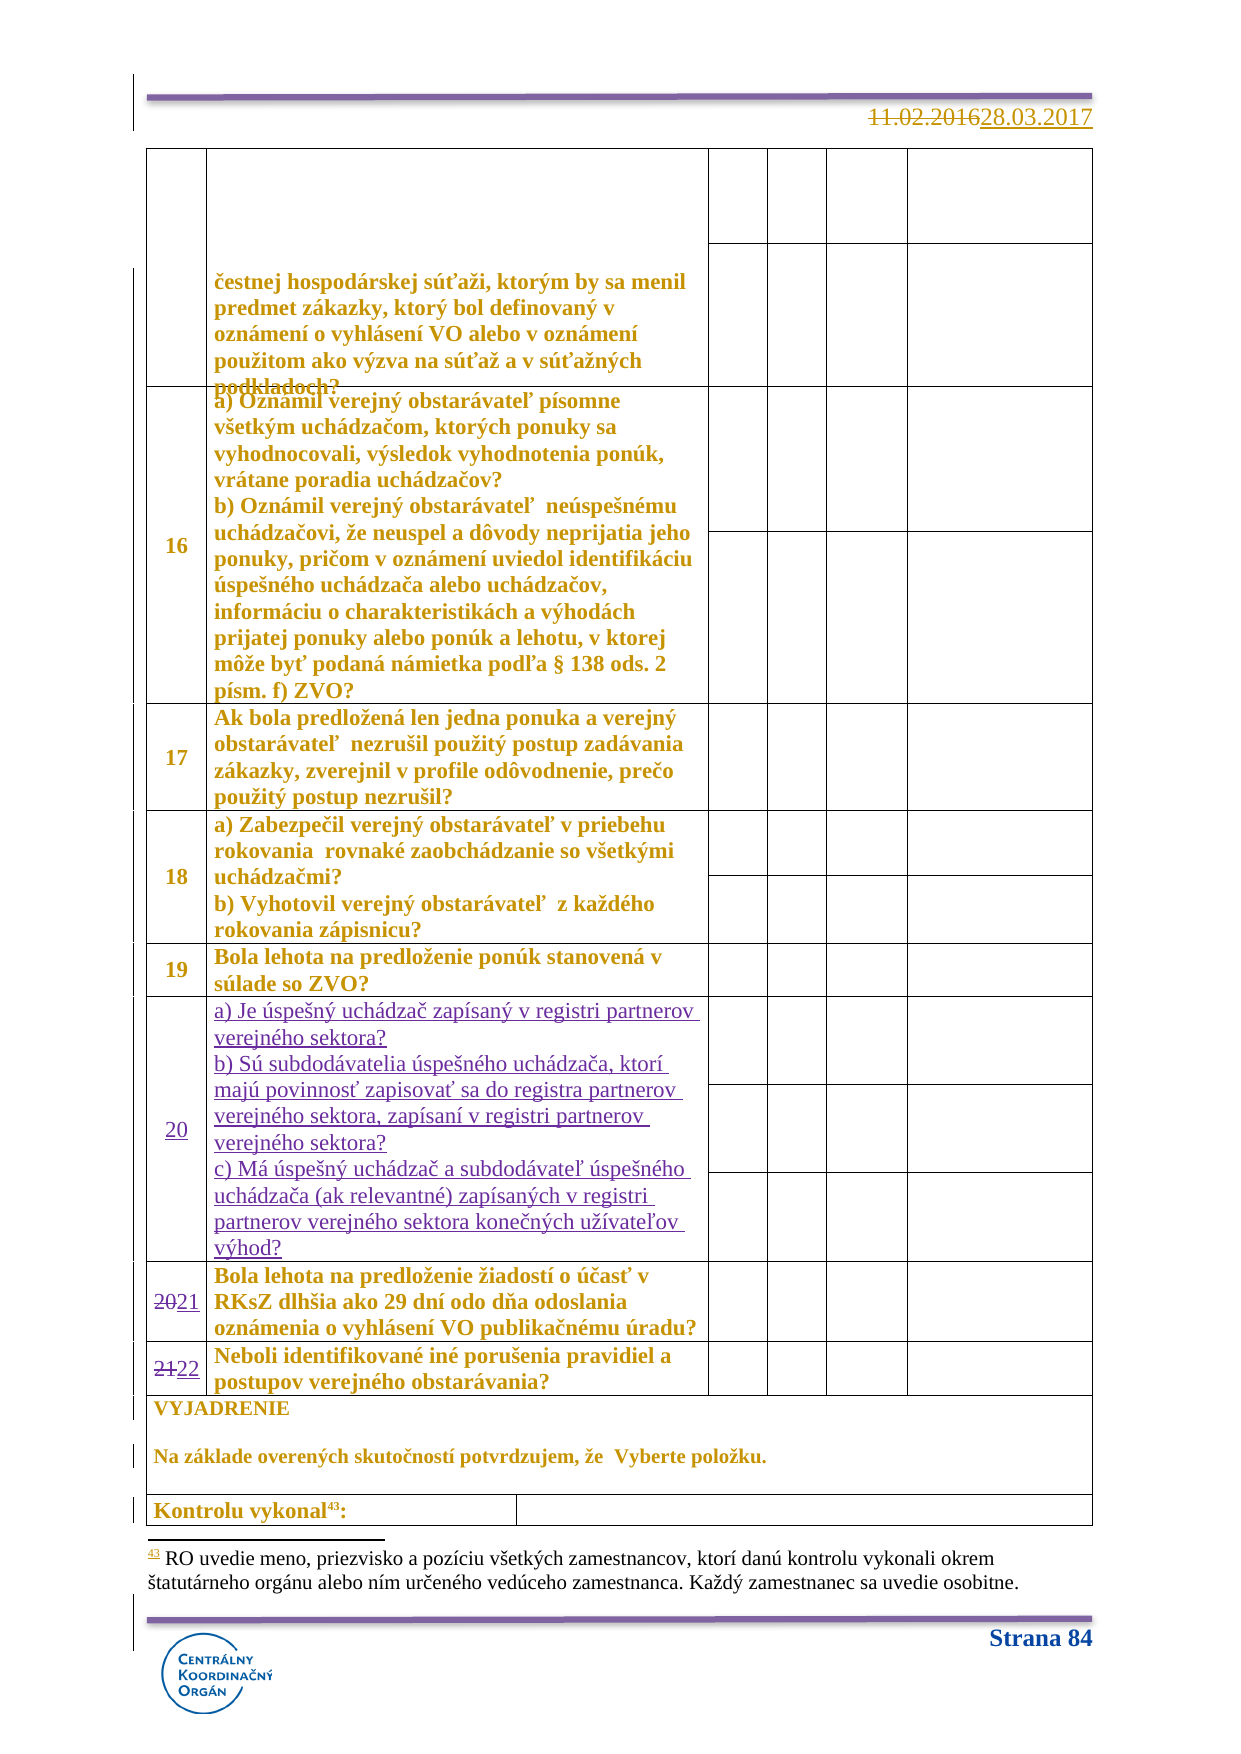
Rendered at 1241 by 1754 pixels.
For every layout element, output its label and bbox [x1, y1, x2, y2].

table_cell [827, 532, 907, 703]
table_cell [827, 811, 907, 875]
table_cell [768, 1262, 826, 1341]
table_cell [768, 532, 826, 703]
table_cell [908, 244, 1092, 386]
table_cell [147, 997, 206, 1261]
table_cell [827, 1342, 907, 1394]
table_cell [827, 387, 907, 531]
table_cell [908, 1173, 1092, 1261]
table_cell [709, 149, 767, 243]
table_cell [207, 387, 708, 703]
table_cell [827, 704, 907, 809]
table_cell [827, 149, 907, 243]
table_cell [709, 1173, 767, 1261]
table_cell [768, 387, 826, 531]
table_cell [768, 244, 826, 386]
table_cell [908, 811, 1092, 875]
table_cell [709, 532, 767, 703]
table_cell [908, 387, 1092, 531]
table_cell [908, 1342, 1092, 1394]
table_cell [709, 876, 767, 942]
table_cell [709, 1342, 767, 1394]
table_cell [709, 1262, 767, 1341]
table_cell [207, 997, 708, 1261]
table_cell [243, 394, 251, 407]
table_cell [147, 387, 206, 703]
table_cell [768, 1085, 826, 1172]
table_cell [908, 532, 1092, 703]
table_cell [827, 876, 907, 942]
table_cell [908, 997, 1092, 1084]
picture [159, 1631, 272, 1713]
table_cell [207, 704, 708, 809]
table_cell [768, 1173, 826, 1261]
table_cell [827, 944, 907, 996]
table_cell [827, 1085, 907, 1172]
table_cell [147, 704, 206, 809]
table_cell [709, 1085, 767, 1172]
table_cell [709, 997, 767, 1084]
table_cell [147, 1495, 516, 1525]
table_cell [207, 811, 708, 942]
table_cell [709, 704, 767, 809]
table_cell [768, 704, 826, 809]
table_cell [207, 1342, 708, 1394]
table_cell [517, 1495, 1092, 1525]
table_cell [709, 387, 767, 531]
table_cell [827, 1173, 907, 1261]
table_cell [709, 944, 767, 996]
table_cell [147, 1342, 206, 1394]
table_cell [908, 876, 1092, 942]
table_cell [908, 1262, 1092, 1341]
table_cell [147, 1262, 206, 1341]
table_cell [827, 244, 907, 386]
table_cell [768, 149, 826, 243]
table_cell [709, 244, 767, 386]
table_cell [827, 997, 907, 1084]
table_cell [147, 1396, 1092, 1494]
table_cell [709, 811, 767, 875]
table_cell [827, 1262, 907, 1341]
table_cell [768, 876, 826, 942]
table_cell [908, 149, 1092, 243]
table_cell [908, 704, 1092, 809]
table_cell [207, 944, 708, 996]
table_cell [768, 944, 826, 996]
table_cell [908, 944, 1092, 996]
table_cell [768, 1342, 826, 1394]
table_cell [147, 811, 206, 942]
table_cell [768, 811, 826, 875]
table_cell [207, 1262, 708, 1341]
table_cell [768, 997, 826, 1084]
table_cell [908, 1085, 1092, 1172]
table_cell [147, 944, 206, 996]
